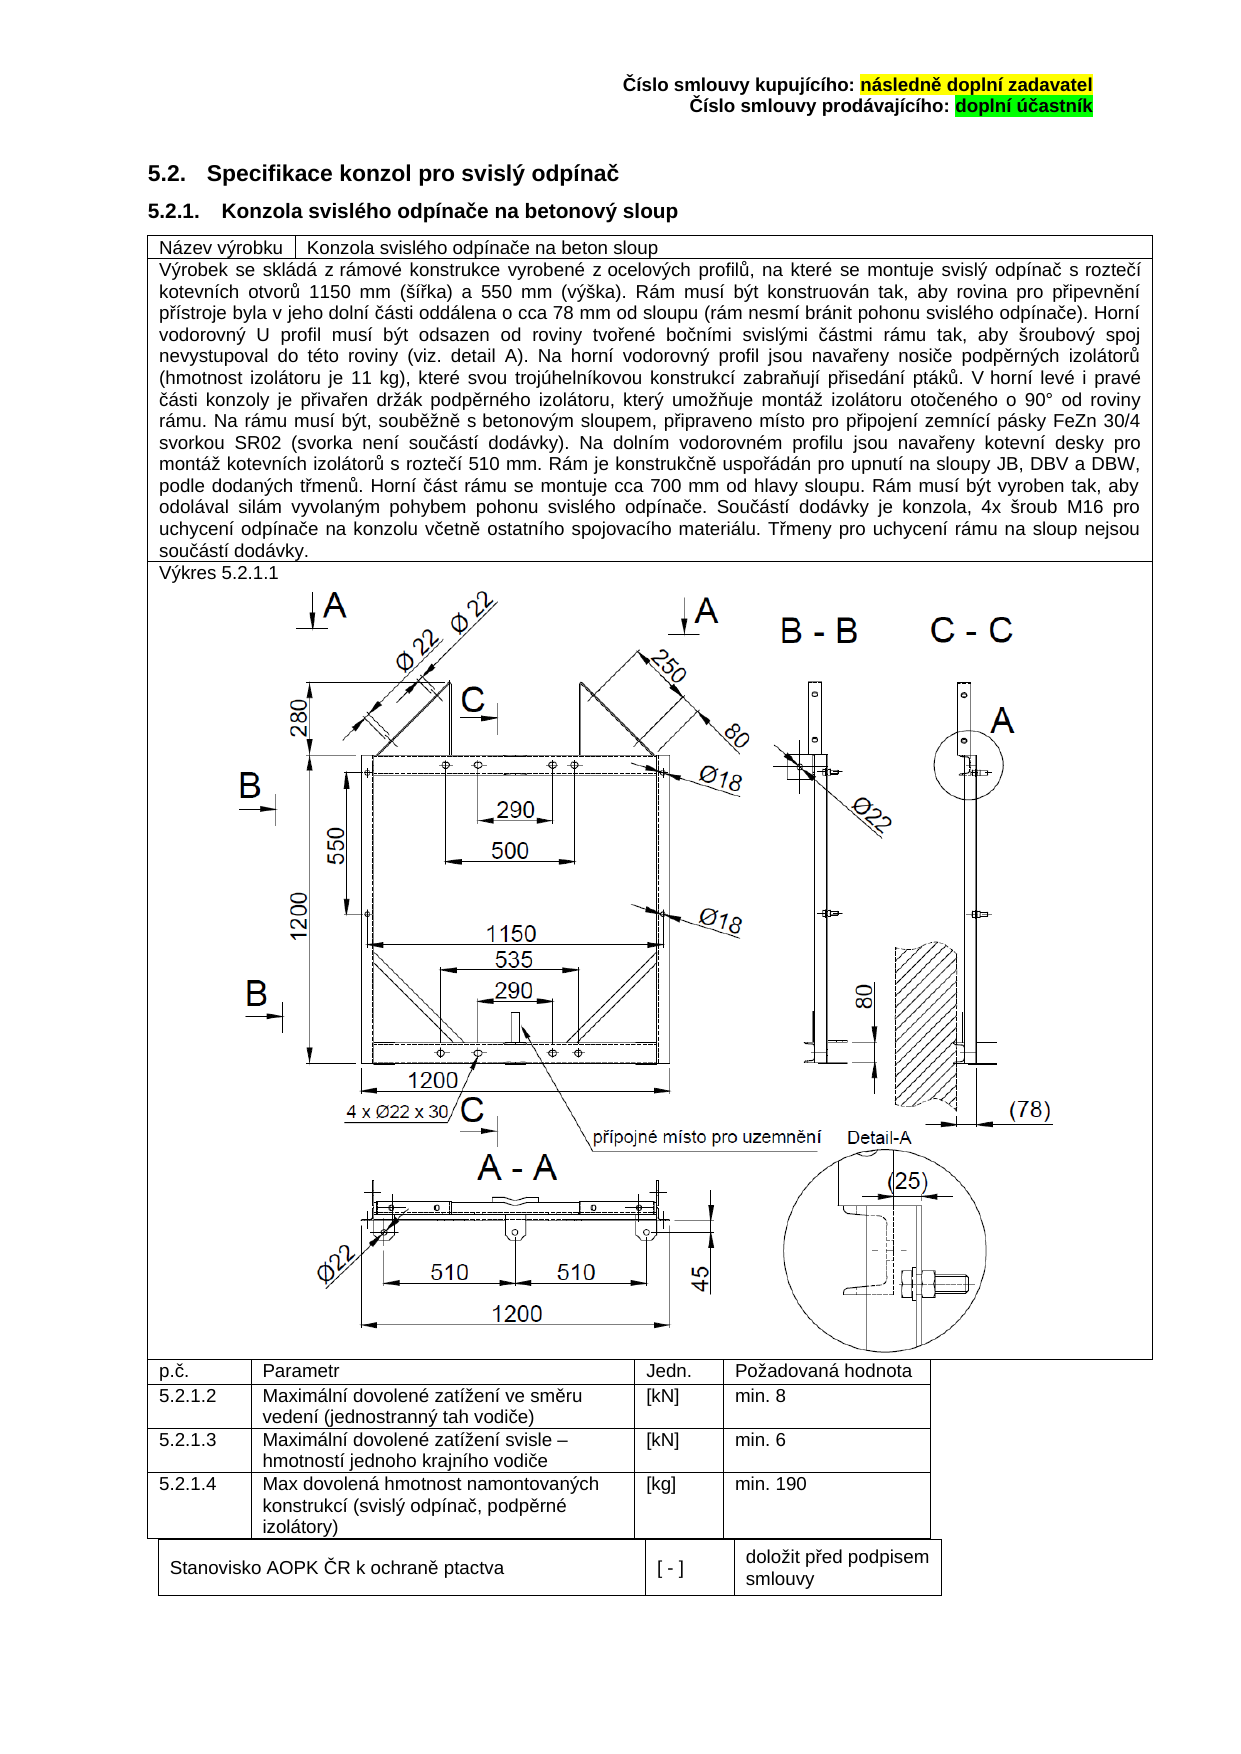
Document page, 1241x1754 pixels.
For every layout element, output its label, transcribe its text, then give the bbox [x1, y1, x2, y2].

table_cell [kN] [635, 1429, 723, 1472]
table_header [ - ] [646, 1540, 734, 1595]
table_cell 5.2.1.4 [148, 1473, 251, 1538]
table_cell [kg] [635, 1473, 723, 1538]
table_header Konzola svislého odpínače na beton sloup [296, 236, 1152, 258]
picture [236, 583, 1064, 1359]
table_cell Požadovaná hodnota [724, 1360, 930, 1383]
table_header Stanovisko AOPK ČR k ochraně ptactva [159, 1540, 645, 1595]
table_header Název výrobku [148, 236, 295, 258]
table_cell Jedn. [635, 1360, 723, 1383]
table_cell Maximální dovolené zatížení ve směru vedení (jednostranný tah vodiče) [252, 1385, 634, 1428]
table_cell min. 8 [724, 1385, 930, 1428]
table_cell min. 6 [724, 1429, 930, 1472]
list Specifikace konzol pro svislý odpínač [148, 160, 1093, 186]
table_cell 5.2.1.2 [148, 1385, 251, 1428]
table_header doložit před podpisem smlouvy [735, 1540, 941, 1595]
table_cell Výrobek se skládá z rámové konstrukce vyrobené z ocelových profilů, na které se montuje svislý odpínač s roztečí kotevních otvorů 1150 mm (šířka) a 550 mm (výška). Rám musí být konstruován tak, aby rovina pro připevnění přístroje byla v jeho dolní části oddálena o cca 78 mm od sloupu (rám nesmí bránit pohonu svislého odpínače). Horní vodorovný U profil musí být odsazen od roviny tvořené bočními svislými částmi rámu tak, aby šroubový spoj nevystupoval do této roviny (viz. detail A). Na horní vodorovný profil jsou navařeny nosiče podpěrných izolátorů (hmotnost izolátoru je 11 kg), které svou trojúhelníkovou konstrukcí zabraňují přisedání ptáků. V horní levé i pravé části konzoly je přivařen držák podpěrného izolátoru, který umožňuje montáž izolátoru otočeného o 90° od roviny rámu. Na rámu musí být, souběžně s betonovým sloupem, připraveno místo pro připojení zemnící pásky FeZn 30/4 svorkou SR02 (svorka není součástí dodávky). Na dolním vodorovném profilu jsou navařeny kotevní desky pro montáž kotevních izolátorů s roztečí 510 mm. Rám je konstrukčně uspořádán pro upnutí na sloupy JB, DBV a DBW, podle dodaných třmenů. Horní část rámu se montuje cca 700 mm od hlavy sloupu. Rám musí být vyroben tak, aby odolával silám vyvolaným pohybem pohonu svislého odpínače. Součástí dodávky je konzola, 4x šroub M16 pro uchycení odpínače na konzolu včetně ostatního spojovacího materiálu. Třmeny pro uchycení rámu na sloup nejsou součástí dodávky. [148, 259, 1152, 561]
table_cell Max dovolená hmotnost namontovaných konstrukcí (svislý odpínač, podpěrné izolátory) [252, 1473, 634, 1538]
table_cell [kN] [635, 1385, 723, 1428]
table_cell Parametr [252, 1360, 634, 1383]
table_cell min. 190 [724, 1473, 930, 1538]
list Konzola svislého odpínače na betonový sloup [148, 199, 1093, 223]
table_cell 5.2.1.3 [148, 1429, 251, 1472]
table_cell Maximální dovolené zatížení svisle – hmotností jednoho krajního vodiče [252, 1429, 634, 1472]
table_cell p.č. [148, 1360, 251, 1383]
table_cell Výkres 5.2.1.1 [148, 562, 1152, 1358]
